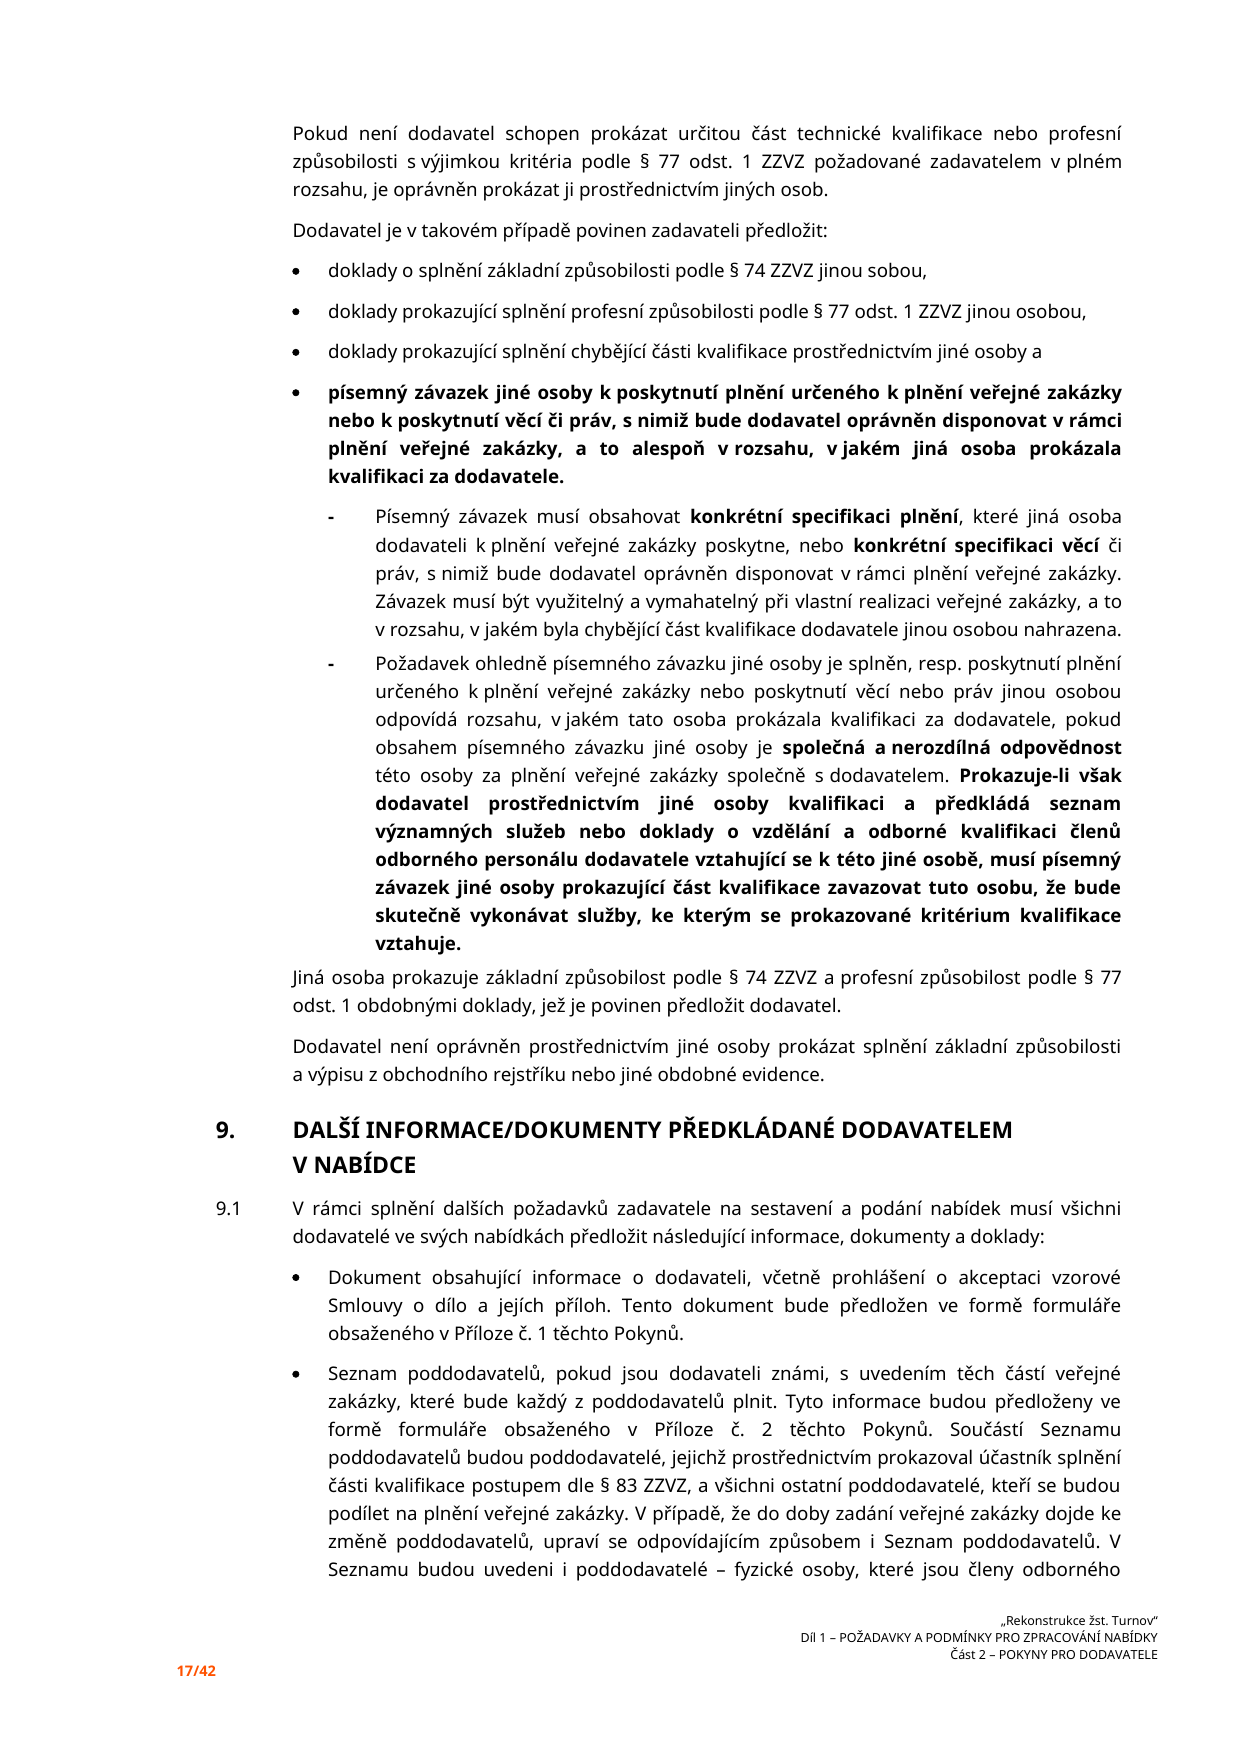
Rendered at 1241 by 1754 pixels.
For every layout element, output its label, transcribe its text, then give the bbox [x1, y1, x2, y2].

text písemný závazek jiné osoby k poskytnutí plnění určeného k plnění veřejné zakázky nebo k poskytnutí věcí či práv, s nimiž bude dodavatel oprávněn disponovat v rámci plnění veřejné zakázky, a to alespoň v rozsahu, v jakém jiná osoba prokázala kvalifikaci za dodavatele. [292, 379, 1122, 489]
text doklady o splnění základní způsobilosti podle § 74 ZZVZ jinou sobou, [292, 258, 1122, 283]
text Pokud není dodavatel schopen prokázat určitou část technické kvalifikace nebo profesní způsobilosti s výjimkou kritéria podle § 77 odst. 1 ZZVZ požadované zadavatelem v plném rozsahu, je oprávněn prokázat ji prostřednictvím jiných osob. [292, 121, 1122, 202]
text DALŠÍ INFORMACE/DOKUMENTY PŘEDKLÁDANÉ DODAVATELEM v NABÍDCE [216, 1114, 1122, 1180]
text Písemný závazek musí obsahovat konkrétní specifikaci plnění, které jiná osoba dodavateli k plnění veřejné zakázky poskytne, nebo konkrétní specifikaci věcí či práv, s nimiž bude dodavatel oprávněn disponovat v rámci plnění veřejné zakázky. Závazek musí být využitelný a vymahatelný při vlastní realizaci veřejné zakázky, a to v rozsahu, v jakém byla chybějící část kvalifikace dodavatele jinou osobou nahrazena. [328, 504, 1122, 641]
text Dodavatel není oprávněn prostřednictvím jiné osoby prokázat splnění základní způsobilosti a výpisu z obchodního rejstříku nebo jiné obdobné evidence. [292, 1033, 1122, 1087]
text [292, 1361, 1122, 1582]
text Dodavatel je v takovém případě povinen zadavateli předložit: [292, 217, 1122, 243]
text Jiná osoba prokazuje základní způsobilost podle § 74 ZZVZ a profesní způsobilost podle § 77 odst. 1 obdobnými doklady, jež je povinen předložit dodavatel. [292, 965, 1122, 1018]
text Požadavek ohledně písemného závazku jiné osoby je splněn, resp. poskytnutí plnění určeného k plnění veřejné zakázky nebo poskytnutí věcí nebo práv jinou osobou odpovídá rozsahu, v jakém tato osoba prokázala kvalifikaci za dodavatele, pokud obsahem písemného závazku jiné osoby je společná a nerozdílná odpovědnost této osoby za plnění veřejné zakázky společně s dodavatelem. Prokazuje-li však dodavatel prostřednictvím jiné osoby kvalifikaci a předkládá seznam významných služeb nebo doklady o vzdělání a odborné kvalifikaci členů odborného personálu dodavatele vztahující se k této jiné osobě, musí písemný závazek jiné osoby prokazující část kvalifikace zavazovat tuto osobu, že bude skutečně vykonávat služby, ke kterým se prokazované kritérium kvalifikace vztahuje. [328, 650, 1122, 956]
text Dokument obsahující informace o dodavateli, včetně prohlášení o akceptaci vzorové Smlouvy o dílo a jejích příloh. Tento dokument bude předložen ve formě formuláře obsaženého v Příloze č. 1 těchto Pokynů. [292, 1264, 1122, 1346]
text V rámci splnění dalších požadavků zadavatele na sestavení a podání nabídek musí všichni dodavatelé ve svých nabídkách předložit následující informace, dokumenty a doklady: [216, 1196, 1122, 1249]
text doklady prokazující splnění profesní způsobilosti podle § 77 odst. 1 ZZVZ jinou osobou, [292, 298, 1122, 324]
text doklady prokazující splnění chybějící části kvalifikace prostřednictvím jiné osoby a [292, 339, 1122, 364]
